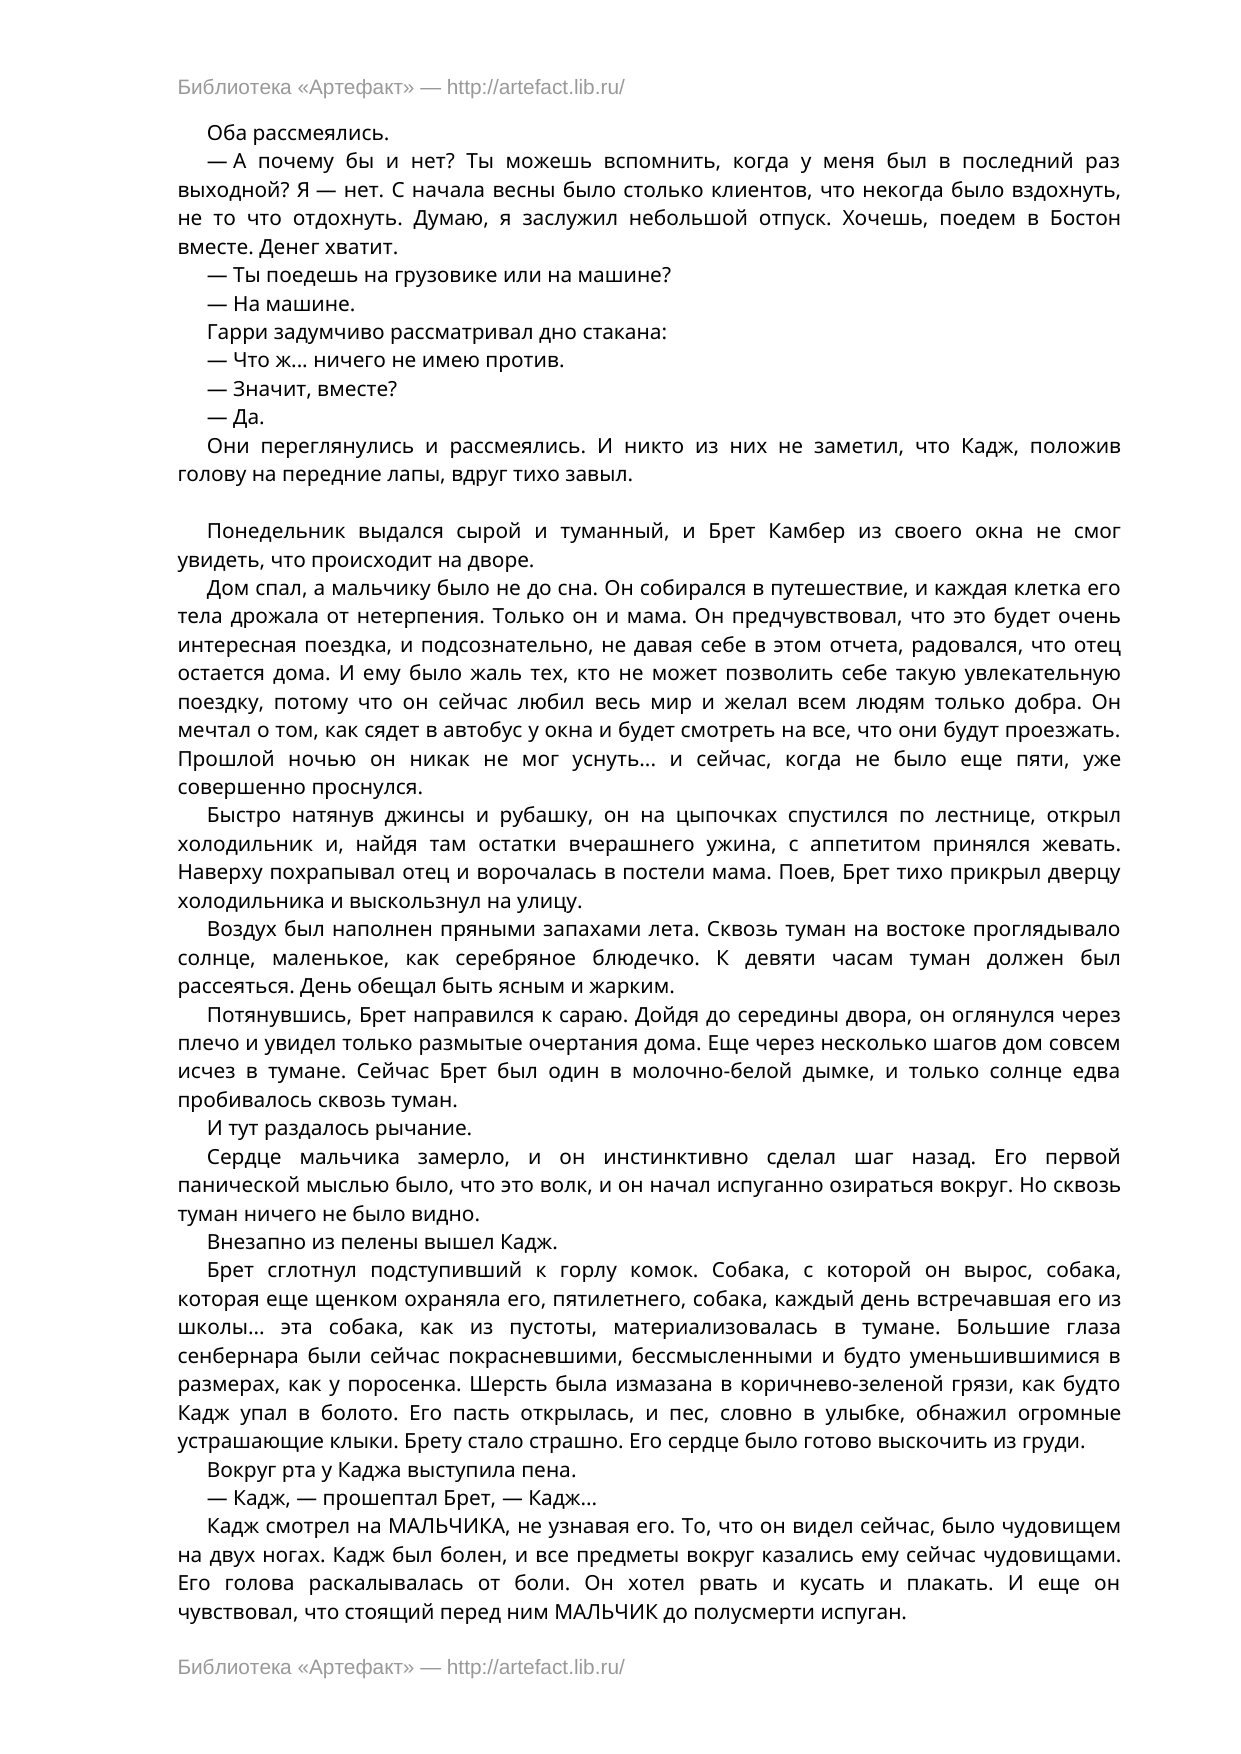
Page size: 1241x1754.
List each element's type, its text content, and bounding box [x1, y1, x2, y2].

text Сердце мальчика замерло, и он инстинктивно сделал шаг назад. Его первой панической мыслью было, что это волк, и он начал испуганно озираться вокруг. Но сквозь туман ничего не было видно. [177, 1142, 1122, 1227]
text Быстро натянув джинсы и рубашку, он на цыпочках спустился по лестнице, открыл холодильник и, найдя там остатки вчерашнего ужина, с аппетитом принялся жевать. Наверху похрапывал отец и ворочалась в постели мама. Поев, Брет тихо прикрыл дверцу холодильника и выскользнул на улицу. [177, 801, 1122, 914]
text Оба рассмеялись. [177, 118, 1122, 147]
text Внезапно из пелены вышел Кадж. [177, 1227, 1122, 1256]
text Понедельник выдался сырой и туманный, и Брет Камбер из своего окна не смог увидеть, что происходит на дворе. [177, 516, 1122, 573]
text Дом спал, а мальчику было не до сна. Он собирался в путешествие, и каждая клетка его тела дрожала от нетерпения. Только он и мама. Он предчувствовал, что это будет очень интересная поездка, и подсознательно, не давая себе в этом отчета, радовался, что отец остается дома. И ему было жаль тех, кто не может позволить себе такую увлекательную поездку, потому что он сейчас любил весь мир и желал всем людям только добра. Он мечтал о том, как сядет в автобус у окна и будет смотреть на все, что они будут проезжать. Прошлой ночью он никак не мог уснуть... и сейчас, когда не было еще пяти, уже совершенно проснулся. [177, 573, 1122, 801]
text Они переглянулись и рассмеялись. И никто из них не заметил, что Кадж, положив голову на передние лапы, вдруг тихо завыл. [177, 431, 1122, 488]
text — А почему бы и нет? Ты можешь вспомнить, когда у меня был в последний раз выходной? Я — нет. С начала весны было столько клиентов, что некогда было вздохнуть, не то что отдохнуть. Думаю, я заслужил небольшой отпуск. Хочешь, поедем в Бостон вместе. Денег хватит. [177, 147, 1122, 260]
text — Кадж, — прошептал Брет, — Кадж... [177, 1483, 1122, 1512]
text Брет сглотнул подступивший к горлу комок. Собака, с которой он вырос, собака, которая еще щенком охраняла его, пятилетнего, собака, каждый день встречавшая его из школы... эта собака, как из пустоты, материализовалась в тумане. Большие глаза сенбернара были сейчас покрасневшими, бессмысленными и будто уменьшившимися в размерах, как у поросенка. Шерсть была измазана в коричнево-зеленой грязи, как будто Кадж упал в болото. Его пасть открылась, и пес, словно в улыбке, обнажил огромные устрашающие клыки. Брету стало страшно. Его сердце было готово выскочить из груди. [177, 1256, 1122, 1455]
text — Да. [177, 402, 1122, 431]
text Кадж смотрел на МАЛЬЧИКА, не узнавая его. То, что он видел сейчас, было чудовищем на двух ногах. Кадж был болен, и все предметы вокруг казались ему сейчас чудовищами. Его голова раскалывалась от боли. Он хотел рвать и кусать и плакать. И еще он чувствовал, что стоящий перед ним МАЛЬЧИК до полусмерти испуган. [177, 1512, 1122, 1625]
text — Что ж... ничего не имею против. [177, 346, 1122, 374]
text Вокруг рта у Каджа выступила пена. [177, 1455, 1122, 1483]
text Потянувшись, Брет направился к сараю. Дойдя до середины двора, он оглянулся через плечо и увидел только размытые очертания дома. Еще через несколько шагов дом совсем исчез в тумане. Сейчас Брет был один в молочно-белой дымке, и только солнце едва пробивалось сквозь туман. [177, 1000, 1122, 1113]
text И тут раздалось рычание. [177, 1113, 1122, 1142]
text — На машине. [177, 289, 1122, 317]
text — Значит, вместе? [177, 374, 1122, 402]
text Воздух был наполнен пряными запахами лета. Сквозь туман на востоке проглядывало солнце, маленькое, как серебряное блюдечко. К девяти часам туман должен был рассеяться. День обещал быть ясным и жарким. [177, 914, 1122, 1000]
text — Ты поедешь на грузовике или на машине? [177, 260, 1122, 289]
text Гарри задумчиво рассматривал дно стакана: [177, 317, 1122, 346]
